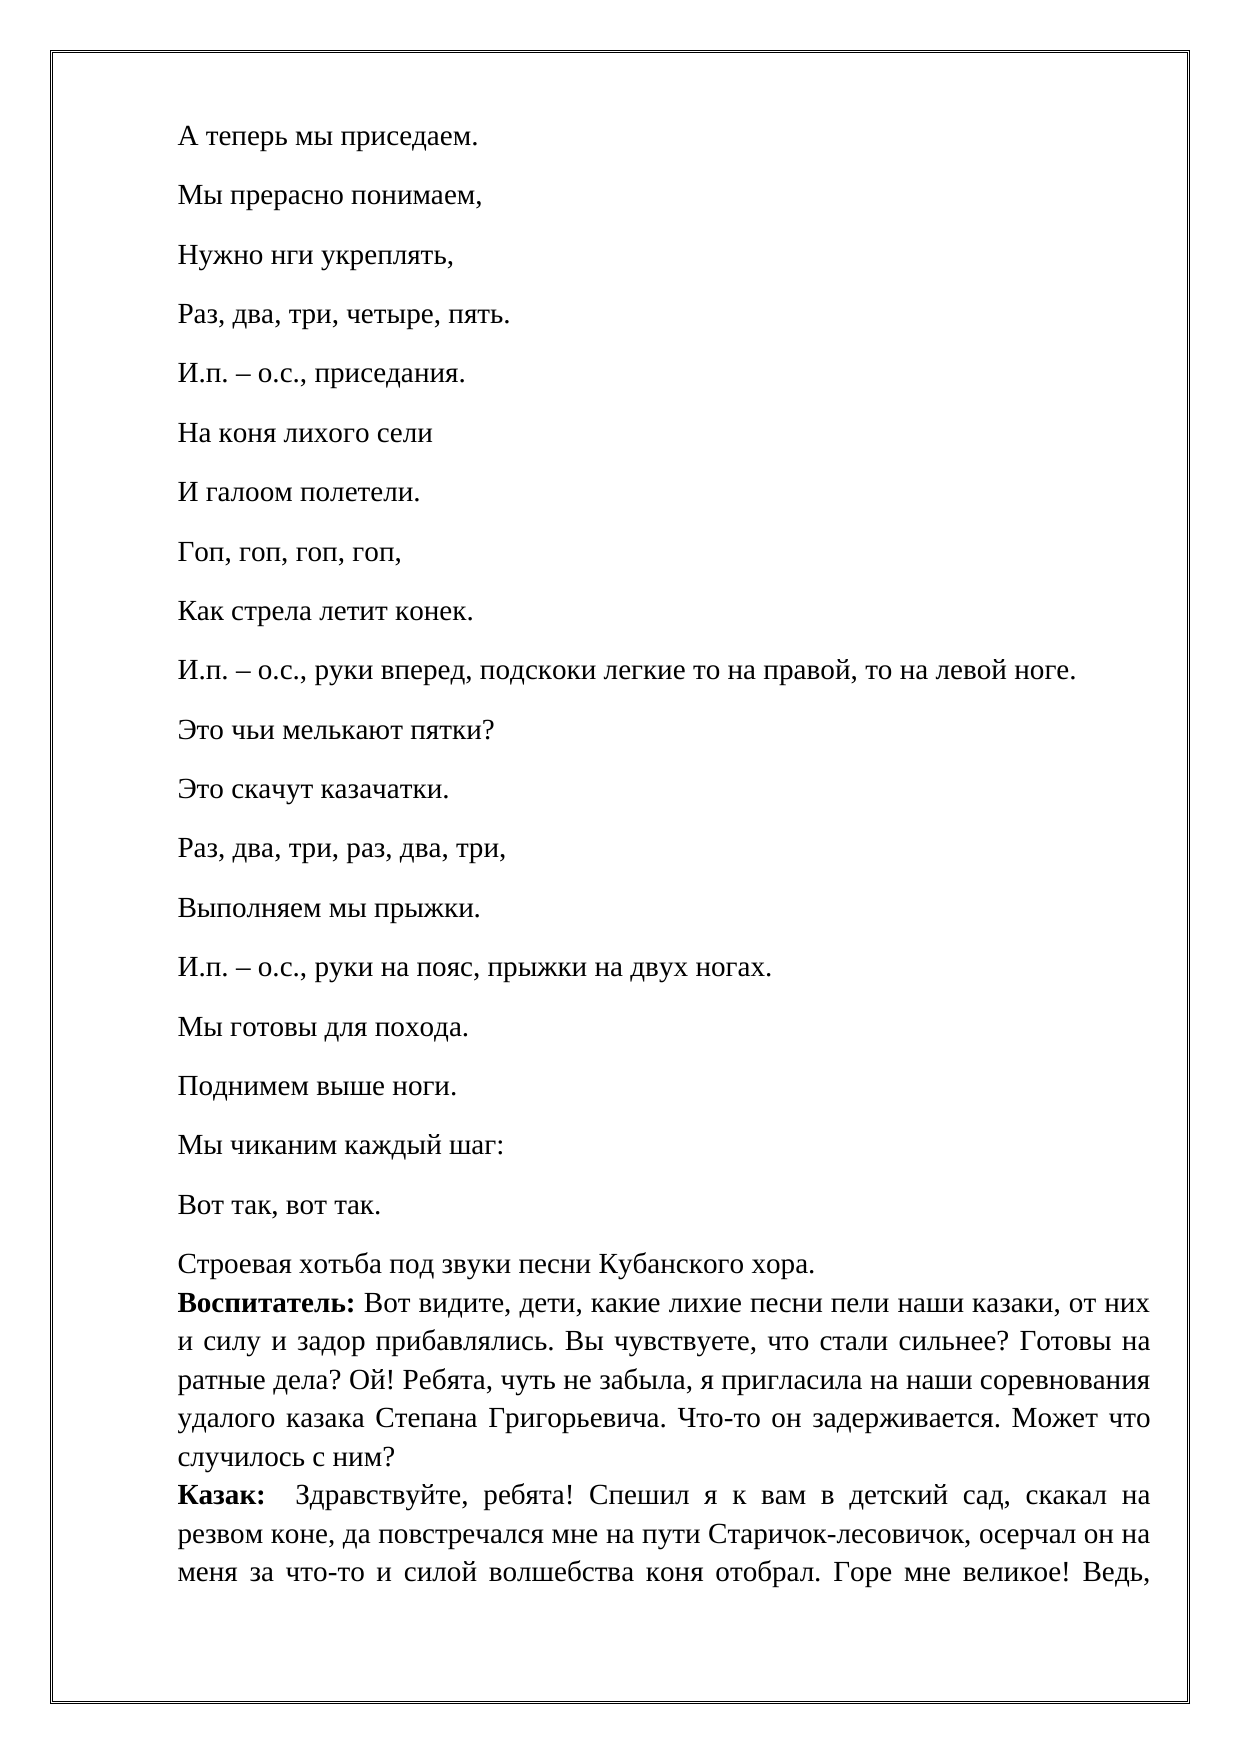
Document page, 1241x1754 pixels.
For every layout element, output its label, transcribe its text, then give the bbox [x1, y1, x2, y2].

text Это чьи мелькают пятки? [177, 712, 1152, 745]
text И.п. – о.с., руки на пояс, прыжки на двух ногах. [177, 949, 1152, 983]
text Раз, два, три, четыре, пять. [177, 296, 1152, 330]
text Вот так, вот так. [177, 1187, 1152, 1220]
text Поднимем выше ноги. [177, 1068, 1152, 1102]
text Выполняем мы прыжки. [177, 890, 1152, 923]
text Мы прерасно понимаем, [177, 177, 1152, 211]
list Воспитатель: Вот видите, дети, какие лихие песни пели наши казаки, от них и силу и задор прибавлялись. Вы чувствуете, что стали сильнее? Готовы на ратные дела? Ой! Ребята, чуть не забыла, я пригласила на наши соревнования удалого казака Степана Григорьевича. Что-то он задерживается. Может что случилось с ним? [177, 1285, 1152, 1472]
text На коня лихого сели [177, 415, 1152, 448]
text А теперь мы приседаем. [177, 118, 1152, 152]
text И.п. – о.с., приседания. [177, 356, 1152, 389]
text И.п. – о.с., руки вперед, подскоки легкие то на правой, то на левой ноге. [177, 652, 1152, 686]
text И галоом полетели. [177, 474, 1152, 508]
text Гоп, гоп, гоп, гоп, [177, 534, 1152, 567]
text Нужно нги укреплять, [177, 237, 1152, 270]
list Строевая хотьба под звуки песни Кубанского хора. [177, 1246, 1152, 1280]
text Мы чиканим каждый шаг: [177, 1127, 1152, 1161]
text Раз, два, три, раз, два, три, [177, 831, 1152, 864]
text Как стрела летит конек. [177, 593, 1152, 627]
text Мы готовы для похода. [177, 1009, 1152, 1042]
text Это скачут казачатки. [177, 771, 1152, 805]
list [177, 1477, 1152, 1588]
